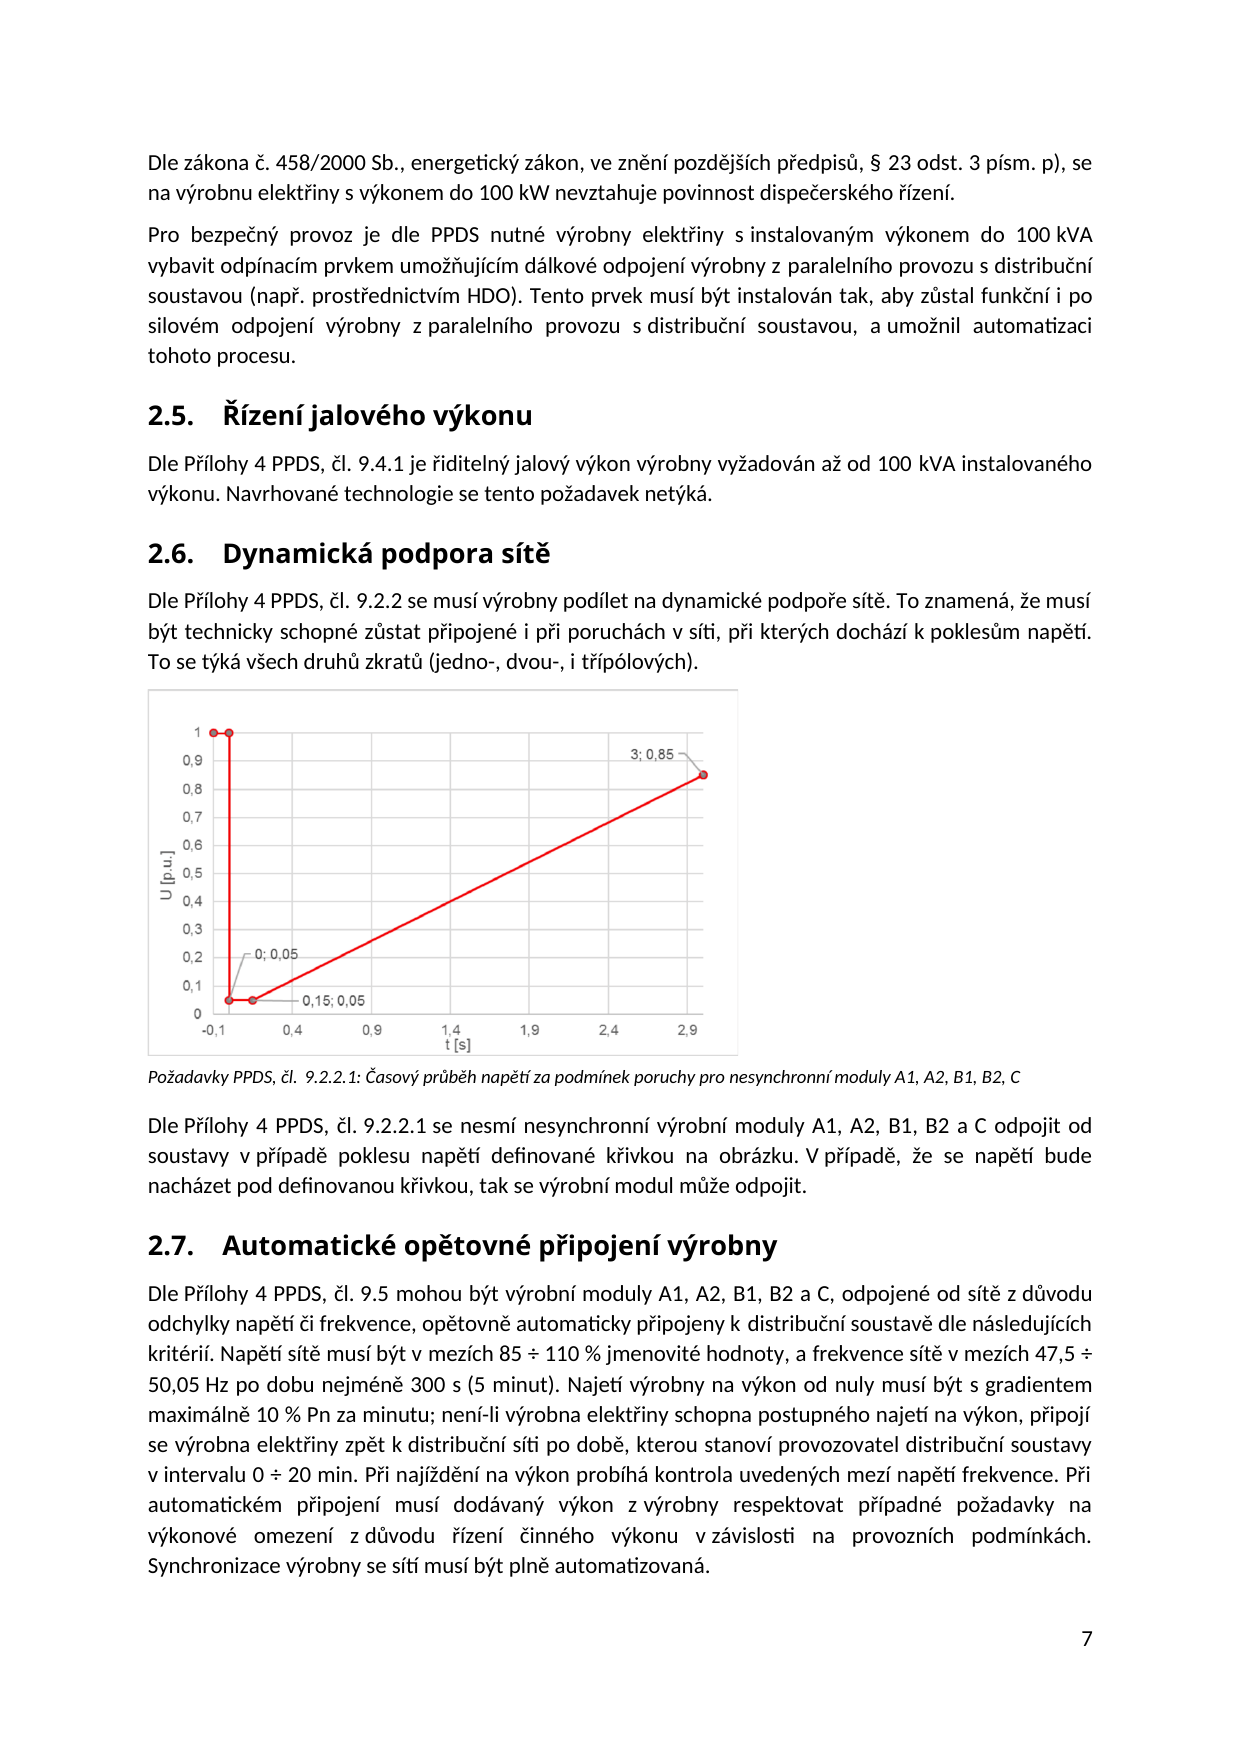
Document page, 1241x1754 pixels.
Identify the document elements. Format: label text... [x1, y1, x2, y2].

text Dle Přílohy 4 PPDS, čl. 9.2.2 se musí výrobny podílet na dynamické podpoře sítě. To znamená, že musí být technicky schopné zůstat připojené i při poruchách v síti, při kterých dochází k poklesům napětí. To se týká všech druhů zkratů (jedno-, dvou-, i třípólových). [148, 587, 1092, 675]
subtitle Dynamická podpora sítě [148, 534, 1092, 571]
text Dle Přílohy 4 PPDS, čl. 9.2.2.1 se nesmí nesynchronní výrobní moduly A1, A2, B1, B2 a C odpojit od soustavy v případě poklesu napětí definované křivkou na obrázku. V případě, že se napětí bude nacházet pod definovanou křivkou, tak se výrobní modul může odpojit. [148, 1111, 1092, 1199]
subtitle Řízení jalového výkonu [148, 397, 1092, 433]
text Požadavky PPDS, čl. 9.2.2.1: Časový průběh napětí za podmínek poruchy pro nesynchronní moduly A1, A2, B1, B2, C [148, 1066, 1092, 1088]
text Dle Přílohy 4 PPDS, čl. 9.4.1 je řiditelný jalový výkon výrobny vyžadován až od 100 kVA instalovaného výkonu. Navrhované technologie se tento požadavek netýká. [148, 449, 1092, 507]
text Dle zákona č. 458/2000 Sb., energetický zákon, ve znění pozdějších předpisů, § 23 odst. 3 písm. p), se na výrobnu elektřiny s výkonem do 100 kW nevztahuje povinnost dispečerského řízení. [148, 148, 1092, 206]
picture [147, 689, 739, 1056]
text Pro bezpečný provoz je dle PPDS nutné výrobny elektřiny s instalovaným výkonem do 100 kVA vybavit odpínacím prvkem umožňujícím dálkové odpojení výrobny z paralelního provozu s distribuční soustavou (např. prostřednictvím HDO). Tento prvek musí být instalován tak, aby zůstal funkční i po silovém odpojení výrobny z paralelního provozu s distribuční soustavou, a umožnil automatizaci tohoto procesu. [148, 221, 1092, 369]
subtitle Automatické opětovné připojení výrobny [148, 1227, 1092, 1264]
text Dle Přílohy 4 PPDS, čl. 9.5 mohou být výrobní moduly A1, A2, B1, B2 a C, odpojené od sítě z důvodu odchylky napětí či frekvence, opětovně automaticky připojeny k distribuční soustavě dle následujících kritérií. Napětí sítě musí být v mezích 85 ÷ 110 % jmenovité hodnoty, a frekvence sítě v mezích 47,5 ÷ 50,05 Hz po dobu nejméně 300 s (5 minut). Najetí výrobny na výkon od nuly musí být s gradientem maximálně 10 % Pn za minutu; není-li výrobna elektřiny schopna postupného najetí na výkon, připojí se výrobna elektřiny zpět k distribuční síti po době, kterou stanoví provozovatel distribuční soustavy v intervalu 0 ÷ 20 min. Při najíždění na výkon probíhá kontrola uvedených mezí napětí frekvence. Při automatickém připojení musí dodávaný výkon z výrobny respektovat případné požadavky na výkonové omezení z důvodu řízení činného výkonu v závislosti na provozních podmínkách. Synchronizace výrobny se sítí musí být plně automatizovaná. [148, 1279, 1092, 1579]
